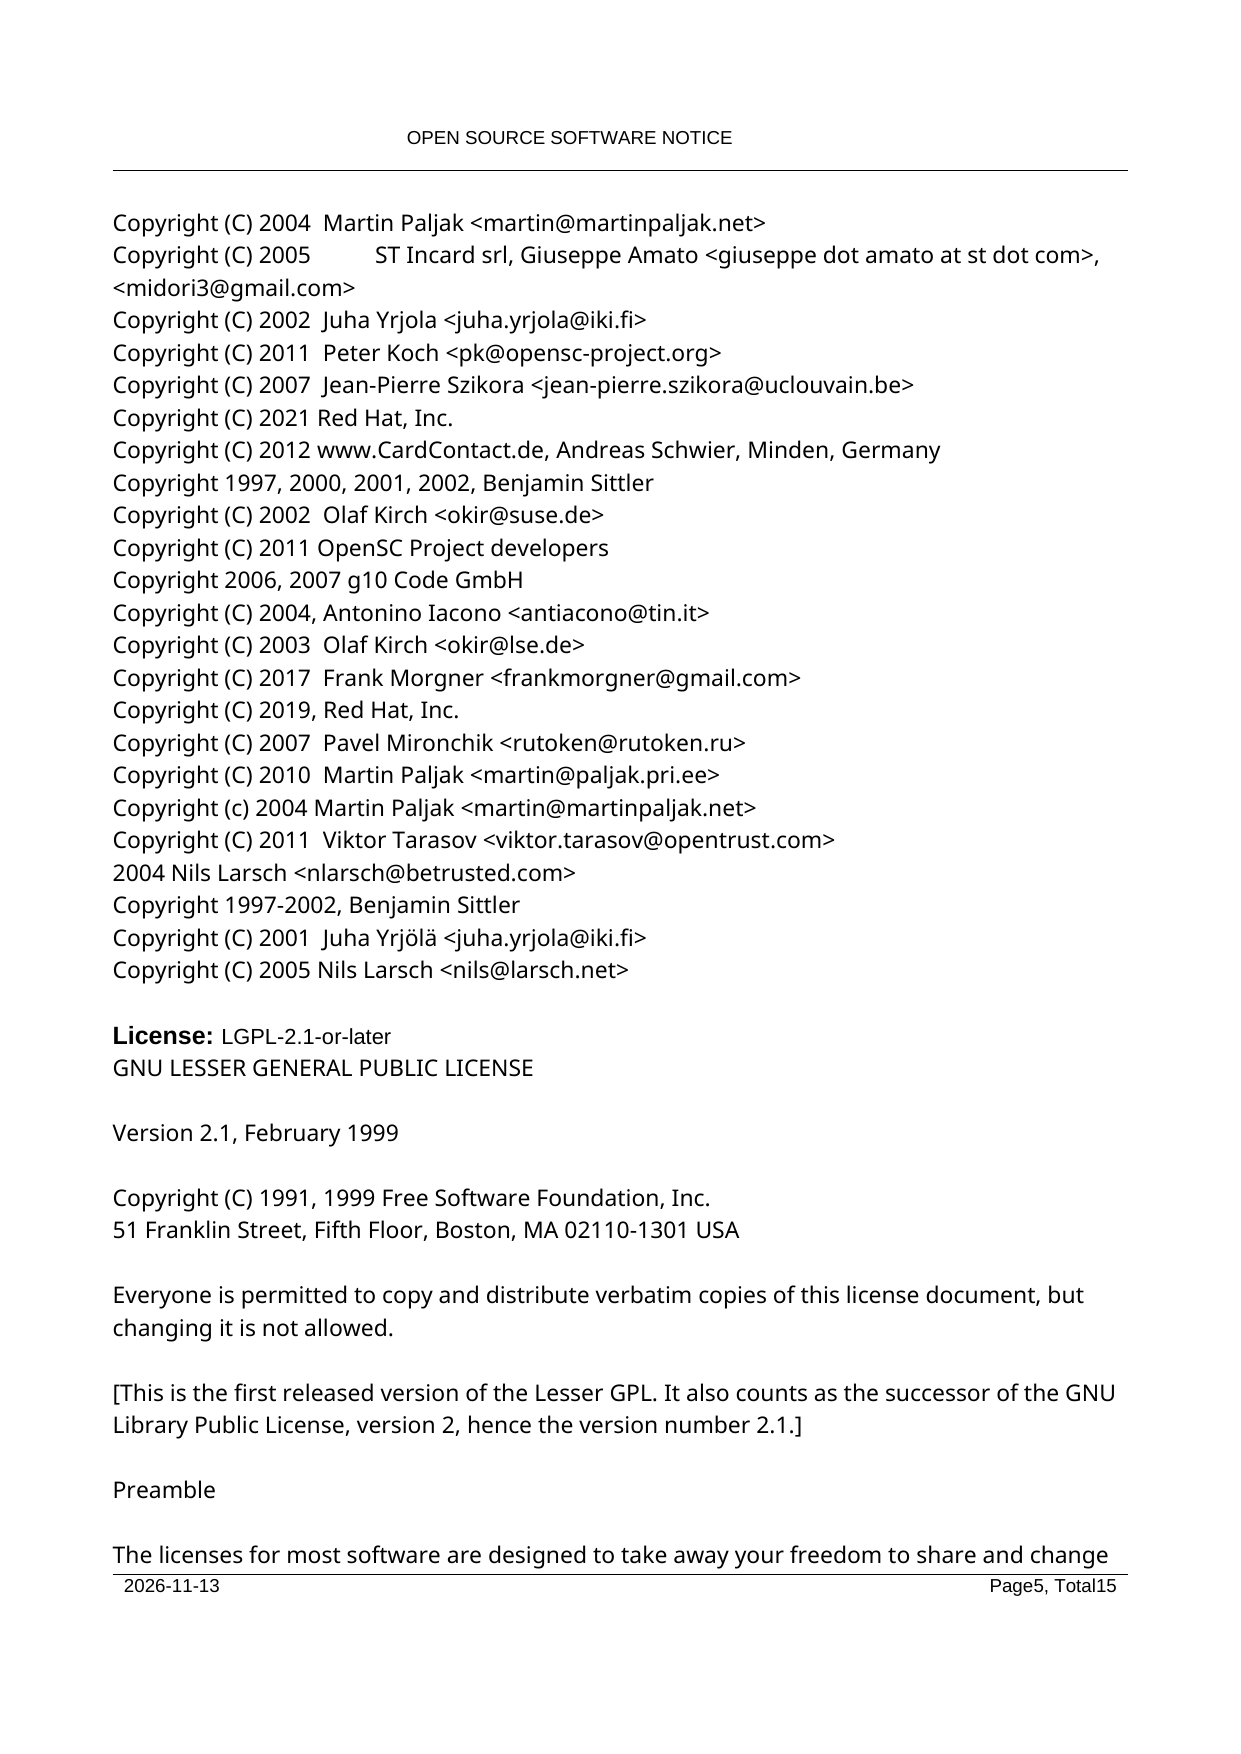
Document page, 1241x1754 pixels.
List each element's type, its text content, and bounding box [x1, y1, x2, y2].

text Preamble [112, 1474, 1128, 1506]
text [112, 206, 1128, 1019]
text Everyone is permitted to copy and distribute verbatim copies of this license document, but changing it is not allowed. [112, 1279, 1128, 1344]
text GNU LESSER GENERAL PUBLIC LICENSE [112, 1051, 1128, 1084]
text License: LGPL-2.1-or-later [112, 1019, 1128, 1051]
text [112, 1539, 1128, 1571]
text 51 Franklin Street, Fifth Floor, Boston, MA 02110-1301 USA [112, 1214, 1128, 1246]
text Copyright (C) 1991, 1999 Free Software Foundation, Inc. [112, 1181, 1128, 1214]
text [This is the first released version of the Lesser GPL. It also counts as the successor of the GNU Library Public License, version 2, hence the version number 2.1.] [112, 1376, 1128, 1441]
text Version 2.1, February 1999 [112, 1116, 1128, 1149]
